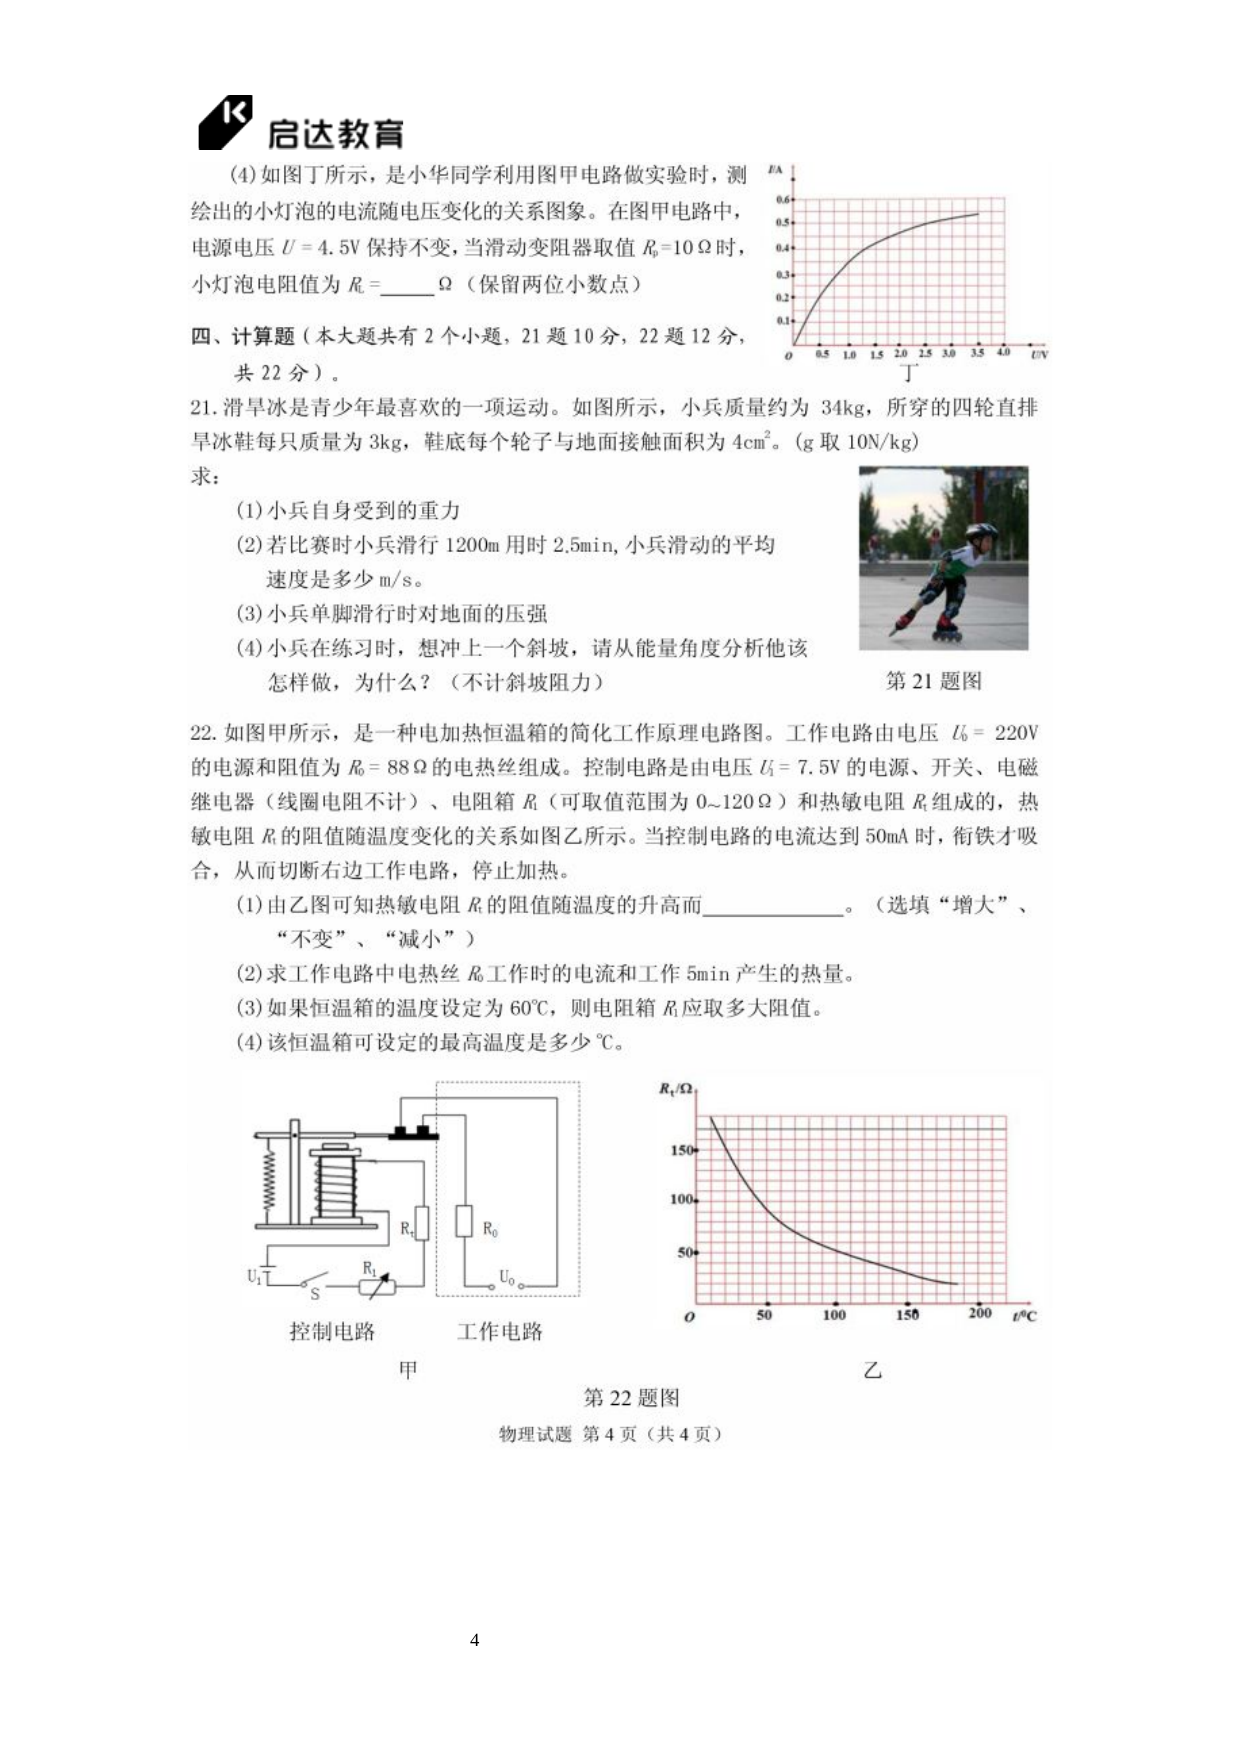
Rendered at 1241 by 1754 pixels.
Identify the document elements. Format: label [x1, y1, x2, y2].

picture [187, 162, 1053, 1450]
picture [198, 95, 404, 150]
